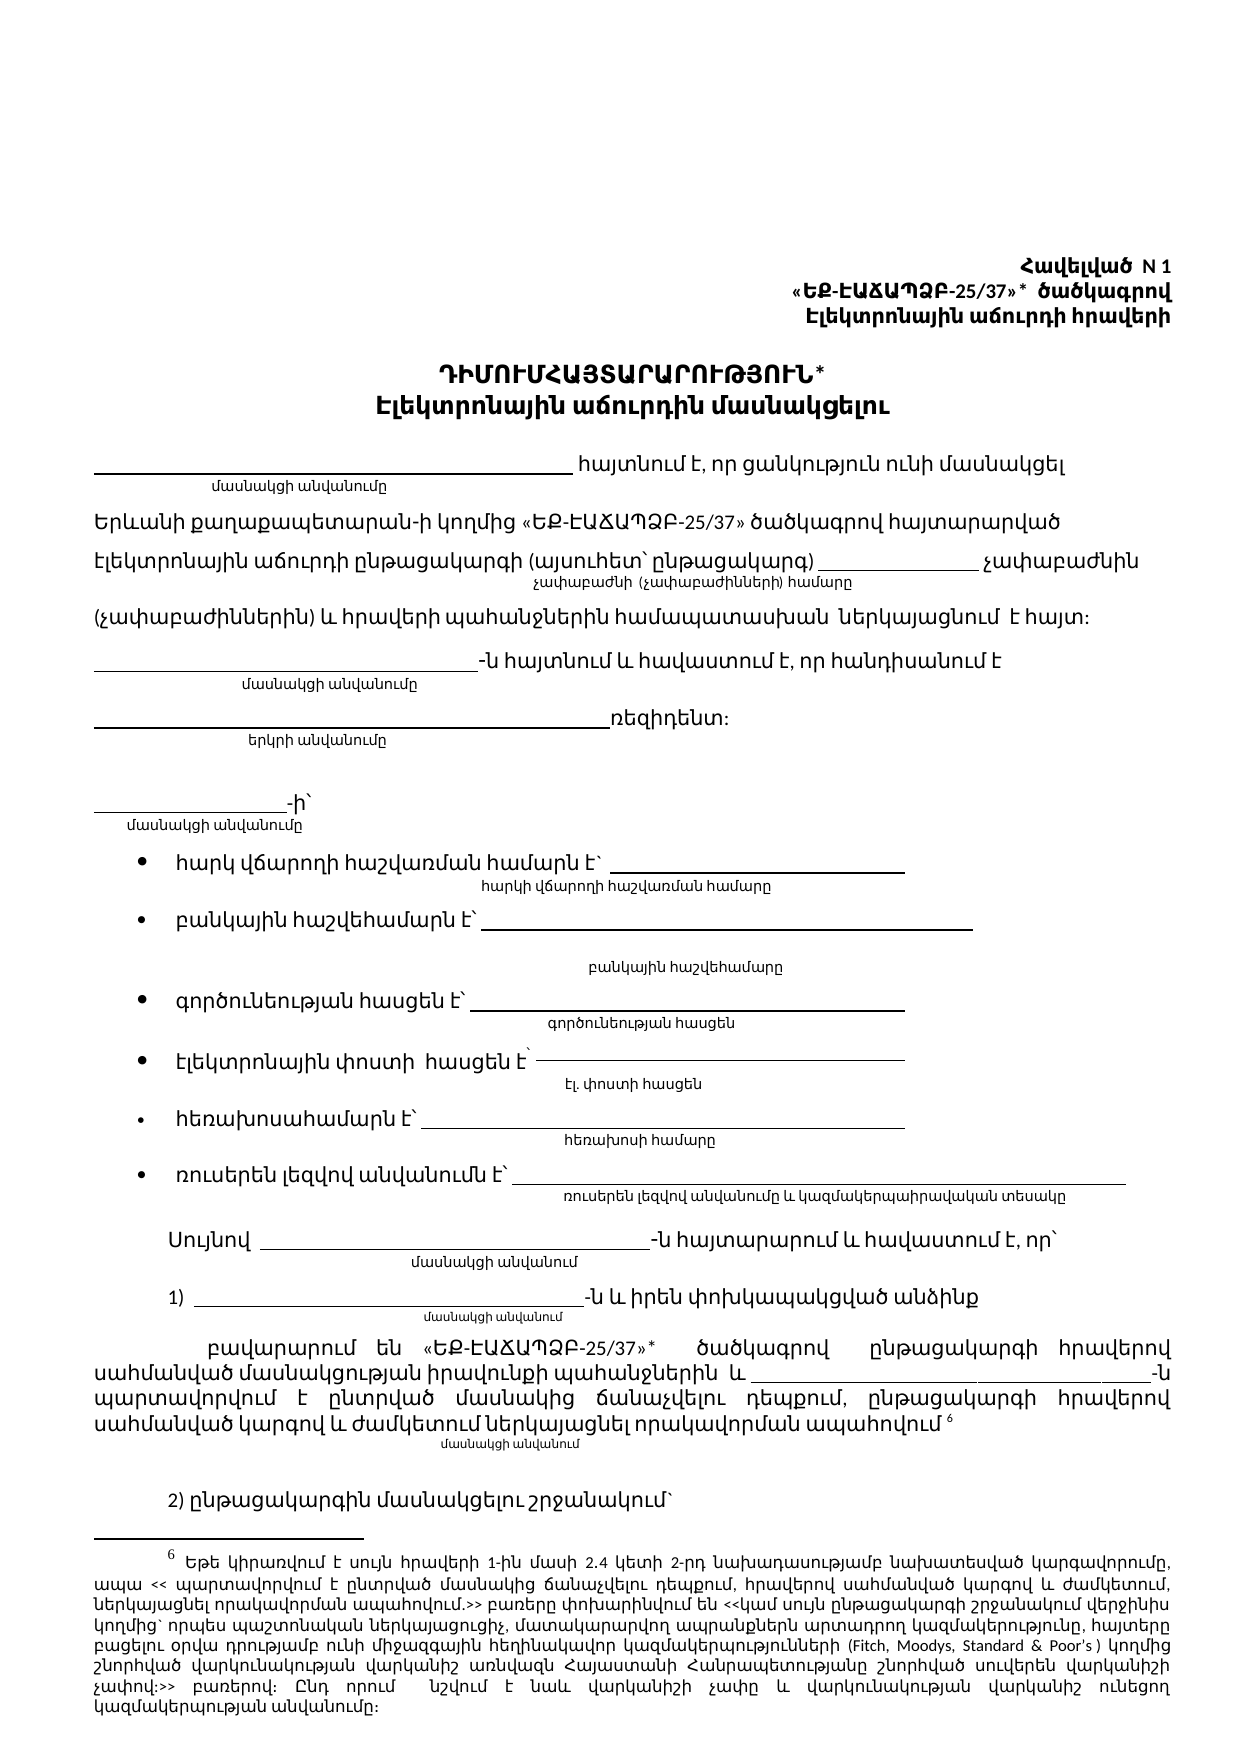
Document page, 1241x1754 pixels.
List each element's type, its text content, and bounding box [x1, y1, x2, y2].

text բավարարում են «ԵՔ-ԷԱՃԱՊՁԲ-25/37»* ծածկագրով ընթացակարգի հրավերով սահմանված մասնակցության իրավունքի պահանջներին և -ն պարտավորվում է ընտրված մասնակից ճանաչվելու դեպքում, ընթացակարգի հրավերով սահմանված կարգով և ժամկետում ներկայացնել որակավորման ապահովում [94, 1335, 1171, 1436]
text հարկի վճարողի հաշվառման համարը [94, 877, 1171, 907]
text «ԵՔ-ԷԱՃԱՊՁԲ-25/37»* ծածկագրով [94, 278, 1171, 304]
text էլ. փոստի հասցեն [94, 1075, 1171, 1106]
text մասնակցի անվանում [94, 1253, 1171, 1284]
text 2) ընթացակարգին մասնակցելու շրջանակում` [94, 1487, 1171, 1513]
text Երևանի քաղաքապետարան-ի կողմից «ԵՔ-ԷԱՃԱՊՁԲ-25/37» ծածկագրով հայտարարված [94, 507, 1171, 535]
list էլեկտրոնային փոստի հասցեն է՝ [138, 1045, 1171, 1075]
text հայտնում է, որ ցանկություն ունի մասնակցել [94, 451, 1171, 477]
text մասնակցի անվանում [94, 1309, 1171, 1335]
text չափաբաժնի (չափաբաժինների) համարը [94, 573, 1171, 604]
text Սույնով -ն հայտարարում և հավաստում է, որ՝ [94, 1223, 1171, 1253]
text -ն հայտնում և հավաստում է, որ հանդիսանում է [94, 644, 1171, 675]
text Հավելված N 1 [94, 253, 1171, 278]
text մասնակցի անվանումը [94, 477, 1171, 507]
text Էլեկտրոնային աճուրդի հրավերի [94, 304, 1171, 329]
list հեռախոսահամարն է՝ [138, 1106, 1171, 1131]
text էլեկտրոնային աճուրդի ընթացակարգի (այսուհետ՝ ընթացակարգ) չափաբաժնին [94, 548, 1171, 573]
list բանկային հաշվեհամարն է՝ [138, 907, 1171, 958]
list գործունեության հասցեն է՝ [138, 989, 1171, 1014]
text բանկային հաշվեհամարը [94, 958, 1171, 989]
text երկրի անվանումը [94, 731, 1171, 762]
text գործունեության հասցեն [94, 1014, 1171, 1045]
text 1) -ն և իրեն փոխկապակցված անձինք [94, 1284, 1171, 1309]
text (չափաբաժիններին) և հրավերի պահանջներին համապատասխան ներկայացնում է հայտ: [94, 604, 1171, 629]
subtitle Էլեկտրոնային աճուրդին մասնակցելու [94, 390, 1171, 421]
text մասնակցի անվանումը [94, 816, 1171, 846]
text հեռախոսի համարը [462, 1131, 1171, 1162]
text ԴԻՄՈՒՄՀԱՅՏԱՐԱՐՈՒԹՅՈՒՆ* [94, 360, 1171, 390]
text ռուսերեն լեզվով անվանումը և կազմակերպաիրավական տեսակը [94, 1187, 1171, 1218]
text -ի՝ [94, 790, 1171, 816]
list ռուսերեն լեզվով անվանումն է՝ [138, 1162, 1171, 1187]
text մասնակցի անվանում [94, 1436, 1171, 1462]
list հարկ վճարողի հաշվառման համարն է` [138, 846, 1171, 877]
text մասնակցի անվանումը [94, 675, 1171, 706]
text ռեզիդենտ: [94, 706, 1171, 731]
